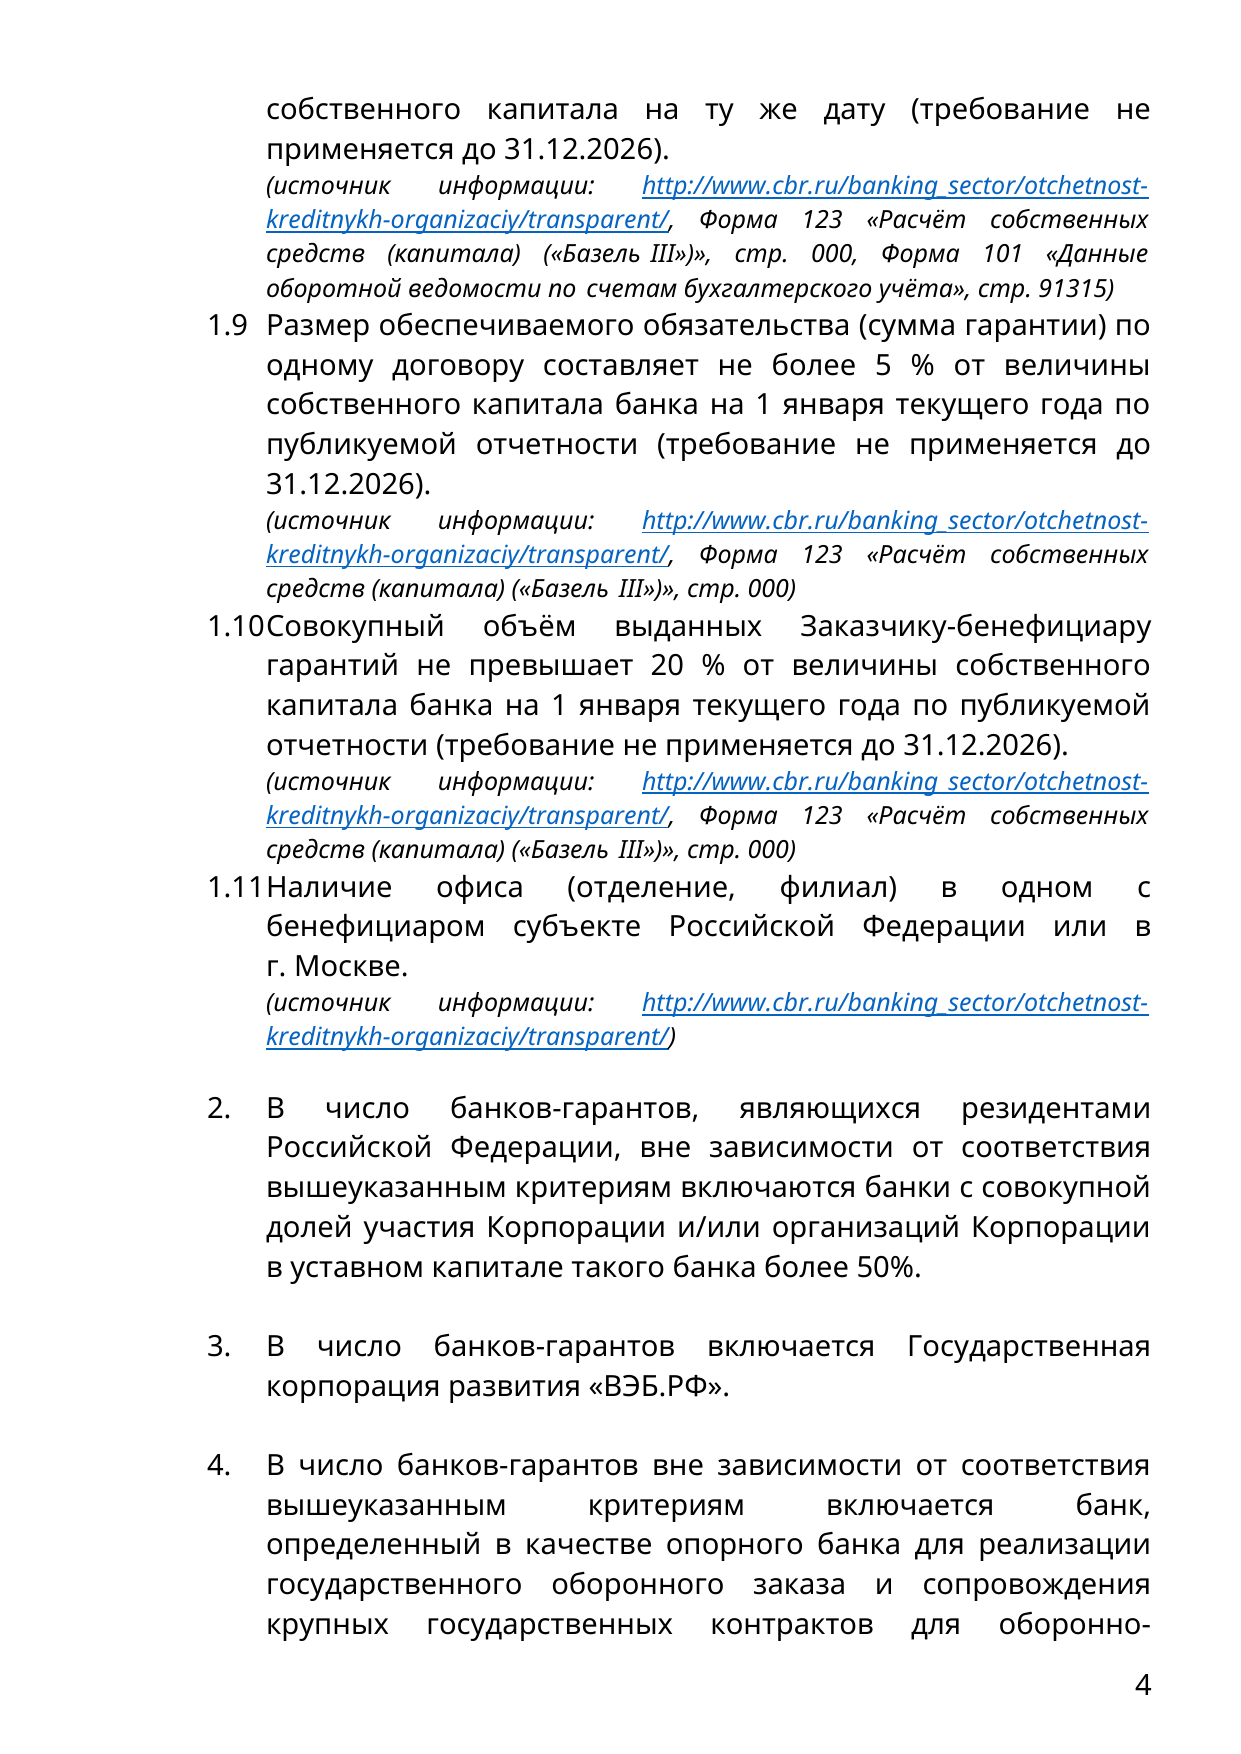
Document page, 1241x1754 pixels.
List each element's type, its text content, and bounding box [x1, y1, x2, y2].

text (источник информации: http://www.cbr.ru/banking_sector/otchetnost-kreditnykh-organizaciy/transparent/) [266, 985, 1152, 1053]
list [207, 1444, 1152, 1643]
list В число банков-гарантов, являющихся резидентами Российской Федерации, вне зависимости от соответствия вышеуказанным критериям включаются банки с совокупной долей участия Корпорации и/или организаций Корпорации в уставном капитале такого банка более 50%. [207, 1087, 1152, 1286]
list Совокупный объём выданных Заказчику-бенефициару гарантий не превышает 20 % от величины собственного капитала банка на 1 января текущего года по публикуемой отчетности (требование не применяется до 31.12.2026). [207, 605, 1152, 764]
list Наличие офиса (отделение, филиал) в одном с бенефициаром субъекте Российской Федерации или в г. Москве. [207, 866, 1152, 985]
list В число банков-гарантов включается Государственная корпорация развития «ВЭБ.РФ». [207, 1325, 1152, 1404]
text (источник информации: http://www.cbr.ru/banking_sector/otchetnost-kreditnykh-organizaciy/transparent/, Форма 123 «Расчёт собственных средств (капитала) («Базель III»)», стр. 000, Форма 101 «Данные оборотной ведомости по счетам бухгалтерского учёта», стр. 91315) [266, 168, 1152, 304]
list Размер обеспечиваемого обязательства (сумма гарантии) по одному договору составляет не более 5 % от величины собственного капитала банка на 1 января текущего года по публикуемой отчетности (требование не применяется до 31.12.2026). [207, 304, 1152, 503]
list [207, 89, 1152, 168]
